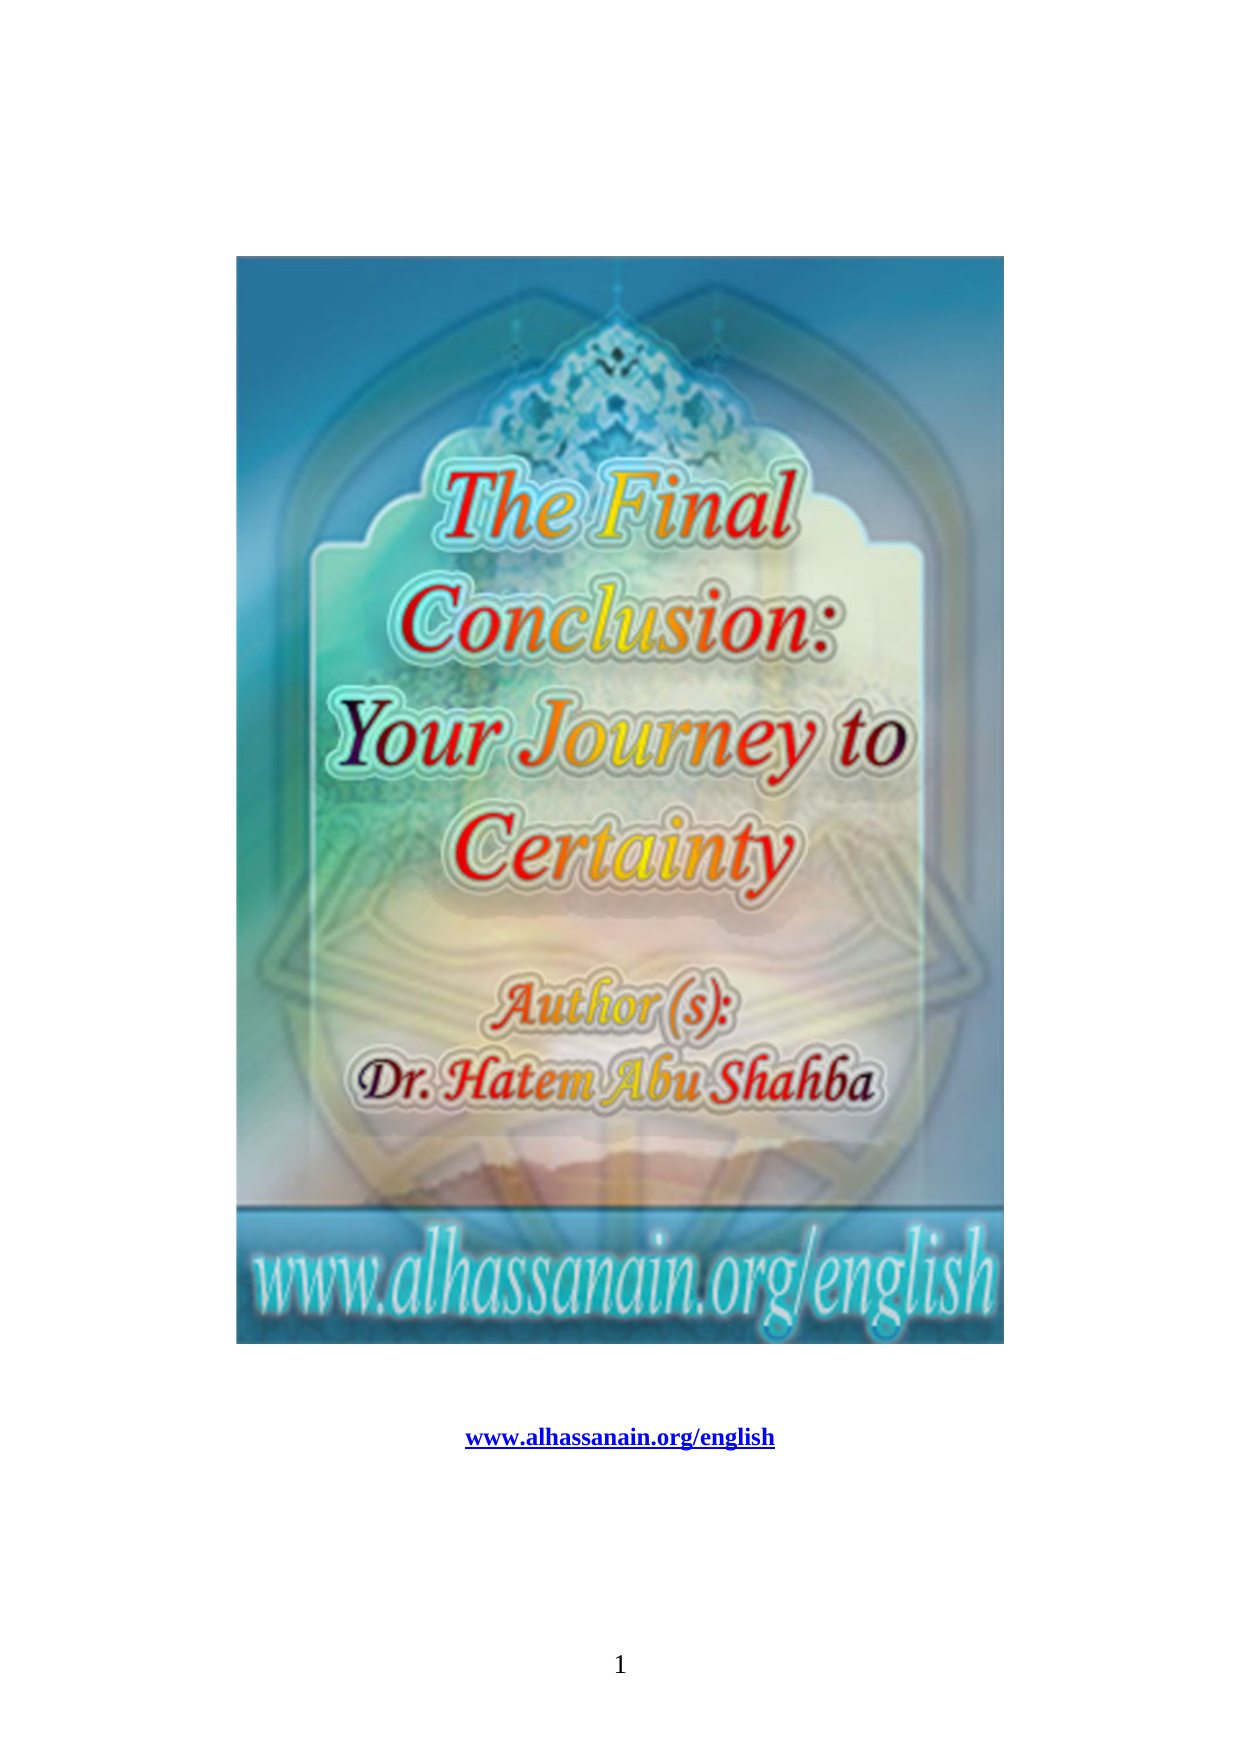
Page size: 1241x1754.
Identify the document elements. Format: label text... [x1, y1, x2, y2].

picture [236, 256, 1004, 1344]
text www.alhassanain.org/english [236, 1422, 1004, 1451]
